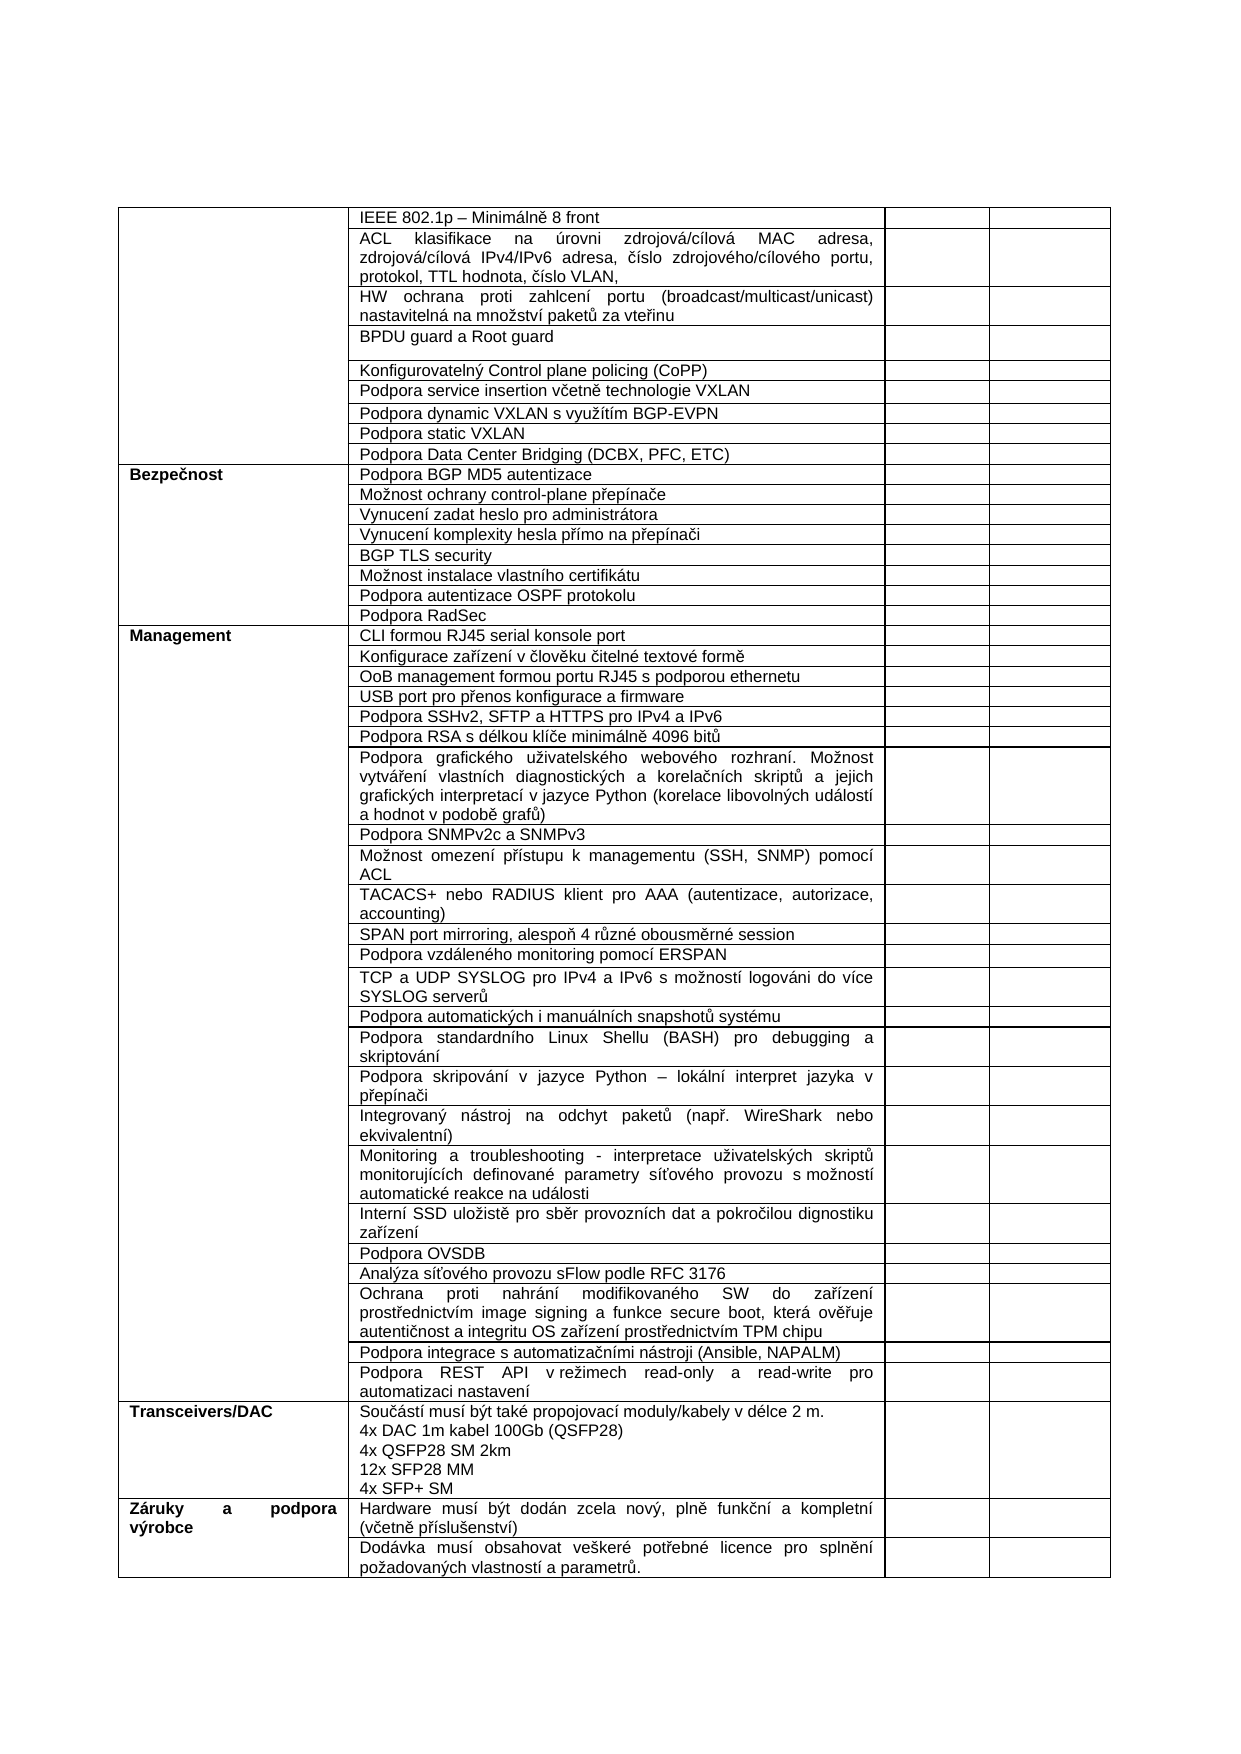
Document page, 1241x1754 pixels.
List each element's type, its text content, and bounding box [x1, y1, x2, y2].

table_cell [886, 1264, 989, 1283]
table_cell [886, 525, 989, 544]
table_cell Podpora integrace s automatizačními nástroji (Ansible, NAPALM) [349, 1343, 884, 1362]
table_cell [990, 1264, 1110, 1283]
table_cell SPAN port mirroring, alespoň 4 různé obousměrné session [349, 924, 884, 943]
table_cell TCP a UDP SYSLOG pro IPv4 a IPv6 s možností logováni do více SYSLOG serverů [349, 968, 884, 1006]
table_cell ACL klasifikace na úrovni zdrojová/cílová MAC adresa, zdrojová/cílová IPv4/IPv6 adresa, číslo zdrojového/cílového portu, protokol, TTL hodnota, číslo VLAN, [349, 229, 884, 286]
table_cell [886, 945, 989, 967]
table_cell [990, 1106, 1110, 1144]
table_cell [990, 924, 1110, 943]
table_cell [990, 727, 1110, 746]
table_cell [990, 626, 1110, 645]
table_cell Interní SSD uložistě pro sběr provozních dat a pokročilou dignostiku zařízení [349, 1204, 884, 1242]
table_cell BPDU guard a Root guard [349, 326, 884, 360]
table_cell IEEE 802.1p – Minimálně 8 front [349, 208, 884, 227]
table_cell Podpora skripování v jazyce Python – lokální interpret jazyka v přepínači [349, 1067, 884, 1105]
table_cell [886, 1204, 989, 1242]
table_cell BGP TLS security [349, 545, 884, 564]
table_cell HW ochrana proti zahlcení portu (broadcast/multicast/unicast) nastavitelná na množství paketů za vteřinu [349, 287, 884, 325]
table_cell [990, 1538, 1110, 1577]
table_cell [886, 208, 989, 227]
table_cell [990, 1363, 1110, 1401]
table_cell Podpora vzdáleného monitoring pomocí ERSPAN [349, 945, 884, 967]
table_cell [990, 667, 1110, 686]
table_cell Konfigurovatelný Control plane policing (CoPP) [349, 361, 884, 380]
table_cell Záruky a podpora výrobce [119, 1499, 348, 1577]
table_cell USB port pro přenos konfigurace a firmware [349, 687, 884, 706]
table_cell [886, 1343, 989, 1362]
table_cell [990, 326, 1110, 360]
table_cell Analýza síťového provozu sFlow podle RFC 3176 [349, 1264, 884, 1283]
table_cell [886, 404, 989, 423]
table_cell [886, 287, 989, 325]
table_cell [990, 287, 1110, 325]
table_cell [990, 1028, 1110, 1066]
table_cell Podpora SSHv2, SFTP a HTTPS pro IPv4 a IPv6 [349, 707, 884, 726]
table_cell [990, 1284, 1110, 1341]
table_cell [990, 525, 1110, 544]
table_cell [990, 404, 1110, 423]
table_cell [886, 1007, 989, 1026]
table_cell Součástí musí být také propojovací moduly/kabely v délce 2 m. 4x DAC 1m kabel 100Gb (QSFP28) 4x QSFP28 SM 2km 12x SFP28 MM 4x SFP+ SM [349, 1402, 884, 1498]
table_cell [886, 727, 989, 746]
table_cell Podpora BGP MD5 autentizace [349, 465, 884, 484]
table_cell Ochrana proti nahrání modifikovaného SW do zařízení prostřednictvím image signing a funkce secure boot, která ověřuje autentičnost a integritu OS zařízení prostřednictvím TPM chipu [349, 1284, 884, 1341]
table_cell [886, 586, 989, 605]
table_cell [990, 1402, 1110, 1498]
table_cell [886, 707, 989, 726]
table_cell [886, 361, 989, 380]
table_cell [990, 485, 1110, 504]
table_cell Podpora automatických i manuálních snapshotů systému [349, 1007, 884, 1026]
table_cell Podpora REST API v režimech read-only a read-write pro automatizaci nastavení [349, 1363, 884, 1401]
table_cell [886, 846, 989, 884]
table_cell [990, 748, 1110, 824]
table_cell [886, 646, 989, 666]
table_cell [886, 326, 989, 360]
table_cell Možnost ochrany control-plane přepínače [349, 485, 884, 504]
table_cell [886, 465, 989, 484]
table_cell Vynucení zadat heslo pro administrátora [349, 505, 884, 524]
table_cell [990, 505, 1110, 524]
table_cell Podpora OVSDB [349, 1244, 884, 1263]
table_cell Podpora RadSec [349, 606, 884, 625]
table_cell [886, 626, 989, 645]
table_cell [990, 424, 1110, 443]
table_cell [886, 1244, 989, 1263]
table_cell [990, 1244, 1110, 1263]
table_cell [990, 1067, 1110, 1105]
table_cell Management [119, 626, 348, 1401]
table_cell Podpora grafického uživatelského webového rozhraní. Možnost vytváření vlastních diagnostických a korelačních skriptů a jejich grafických interpretací v jazyce Python (korelace libovolných událostí a hodnot v podobě grafů) [349, 748, 884, 824]
table_cell [886, 1028, 989, 1066]
table_cell Hardware musí být dodán zcela nový, plně funkční a kompletní (včetně příslušenství) [349, 1499, 884, 1537]
table_cell [886, 381, 989, 403]
table_cell [990, 545, 1110, 564]
table_cell [886, 885, 989, 923]
table_cell OoB management formou portu RJ45 s podporou ethernetu [349, 667, 884, 686]
table_cell Dodávka musí obsahovat veškeré potřebné licence pro splnění požadovaných vlastností a parametrů. [349, 1538, 884, 1577]
table_cell [886, 968, 989, 1006]
table_cell Podpora service insertion včetně technologie VXLAN [349, 381, 884, 403]
table_cell Podpora SNMPv2c a SNMPv3 [349, 825, 884, 844]
table_cell [990, 707, 1110, 726]
table_cell [886, 1284, 989, 1341]
table_cell [886, 1538, 989, 1577]
table_cell Možnost omezení přístupu k managementu (SSH, SNMP) pomocí ACL [349, 846, 884, 884]
table_cell [886, 924, 989, 943]
table_cell [886, 1402, 989, 1498]
table_cell [886, 229, 989, 286]
table_cell [886, 505, 989, 524]
table_cell [990, 361, 1110, 380]
table_cell [990, 465, 1110, 484]
table_cell [990, 229, 1110, 286]
table_cell Podpora RSA s délkou klíče minimálně 4096 bitů [349, 727, 884, 746]
table_cell [990, 566, 1110, 585]
table_cell [990, 846, 1110, 884]
table_cell [886, 1106, 989, 1144]
table_cell TACACS+ nebo RADIUS klient pro AAA (autentizace, autorizace, accounting) [349, 885, 884, 923]
table_cell Podpora autentizace OSPF protokolu [349, 586, 884, 605]
table_cell [990, 1007, 1110, 1026]
table_cell Vynucení komplexity hesla přímo na přepínači [349, 525, 884, 544]
table_cell Podpora static VXLAN [349, 424, 884, 443]
table_cell [990, 606, 1110, 625]
table_cell [990, 1146, 1110, 1203]
table_cell [886, 424, 989, 443]
table_cell [990, 381, 1110, 403]
table_cell [990, 885, 1110, 923]
table_cell [990, 1204, 1110, 1242]
table_cell [886, 485, 989, 504]
table_cell [990, 687, 1110, 706]
table_cell [886, 606, 989, 625]
table_cell Možnost instalace vlastního certifikátu [349, 566, 884, 585]
table_cell [990, 586, 1110, 605]
table_cell Transceivers/DAC [119, 1402, 348, 1498]
table_cell [990, 1499, 1110, 1537]
table_cell [886, 687, 989, 706]
table_cell [886, 444, 989, 463]
table_cell Konfigurace zařízení v člověku čitelné textové formě [349, 646, 884, 666]
table_cell Bezpečnost [119, 465, 348, 625]
table_cell [886, 1499, 989, 1537]
table_cell [990, 208, 1110, 227]
table_cell Podpora standardního Linux Shellu (BASH) pro debugging a skriptování [349, 1028, 884, 1066]
table_cell [886, 748, 989, 824]
table_cell [990, 1343, 1110, 1362]
table_cell [886, 566, 989, 585]
table_cell [886, 825, 989, 844]
table_cell [990, 825, 1110, 844]
table_cell [990, 945, 1110, 967]
table_cell CLI formou RJ45 serial konsole port [349, 626, 884, 645]
table_cell Monitoring a troubleshooting - interpretace uživatelských skriptů monitorujících definované parametry síťového provozu s možností automatické reakce na události [349, 1146, 884, 1203]
table_cell Podpora Data Center Bridging (DCBX, PFC, ETC) [349, 444, 884, 463]
table_cell [886, 1146, 989, 1203]
table_cell [990, 444, 1110, 463]
table_cell [886, 667, 989, 686]
table_cell [886, 1067, 989, 1105]
table_cell [990, 646, 1110, 666]
table_cell [886, 1363, 989, 1401]
table_cell Integrovaný nástroj na odchyt paketů (např. WireShark nebo ekvivalentní) [349, 1106, 884, 1144]
table_cell Podpora dynamic VXLAN s využítím BGP-EVPN [349, 404, 884, 423]
table_cell [990, 968, 1110, 1006]
table_cell [886, 545, 989, 564]
